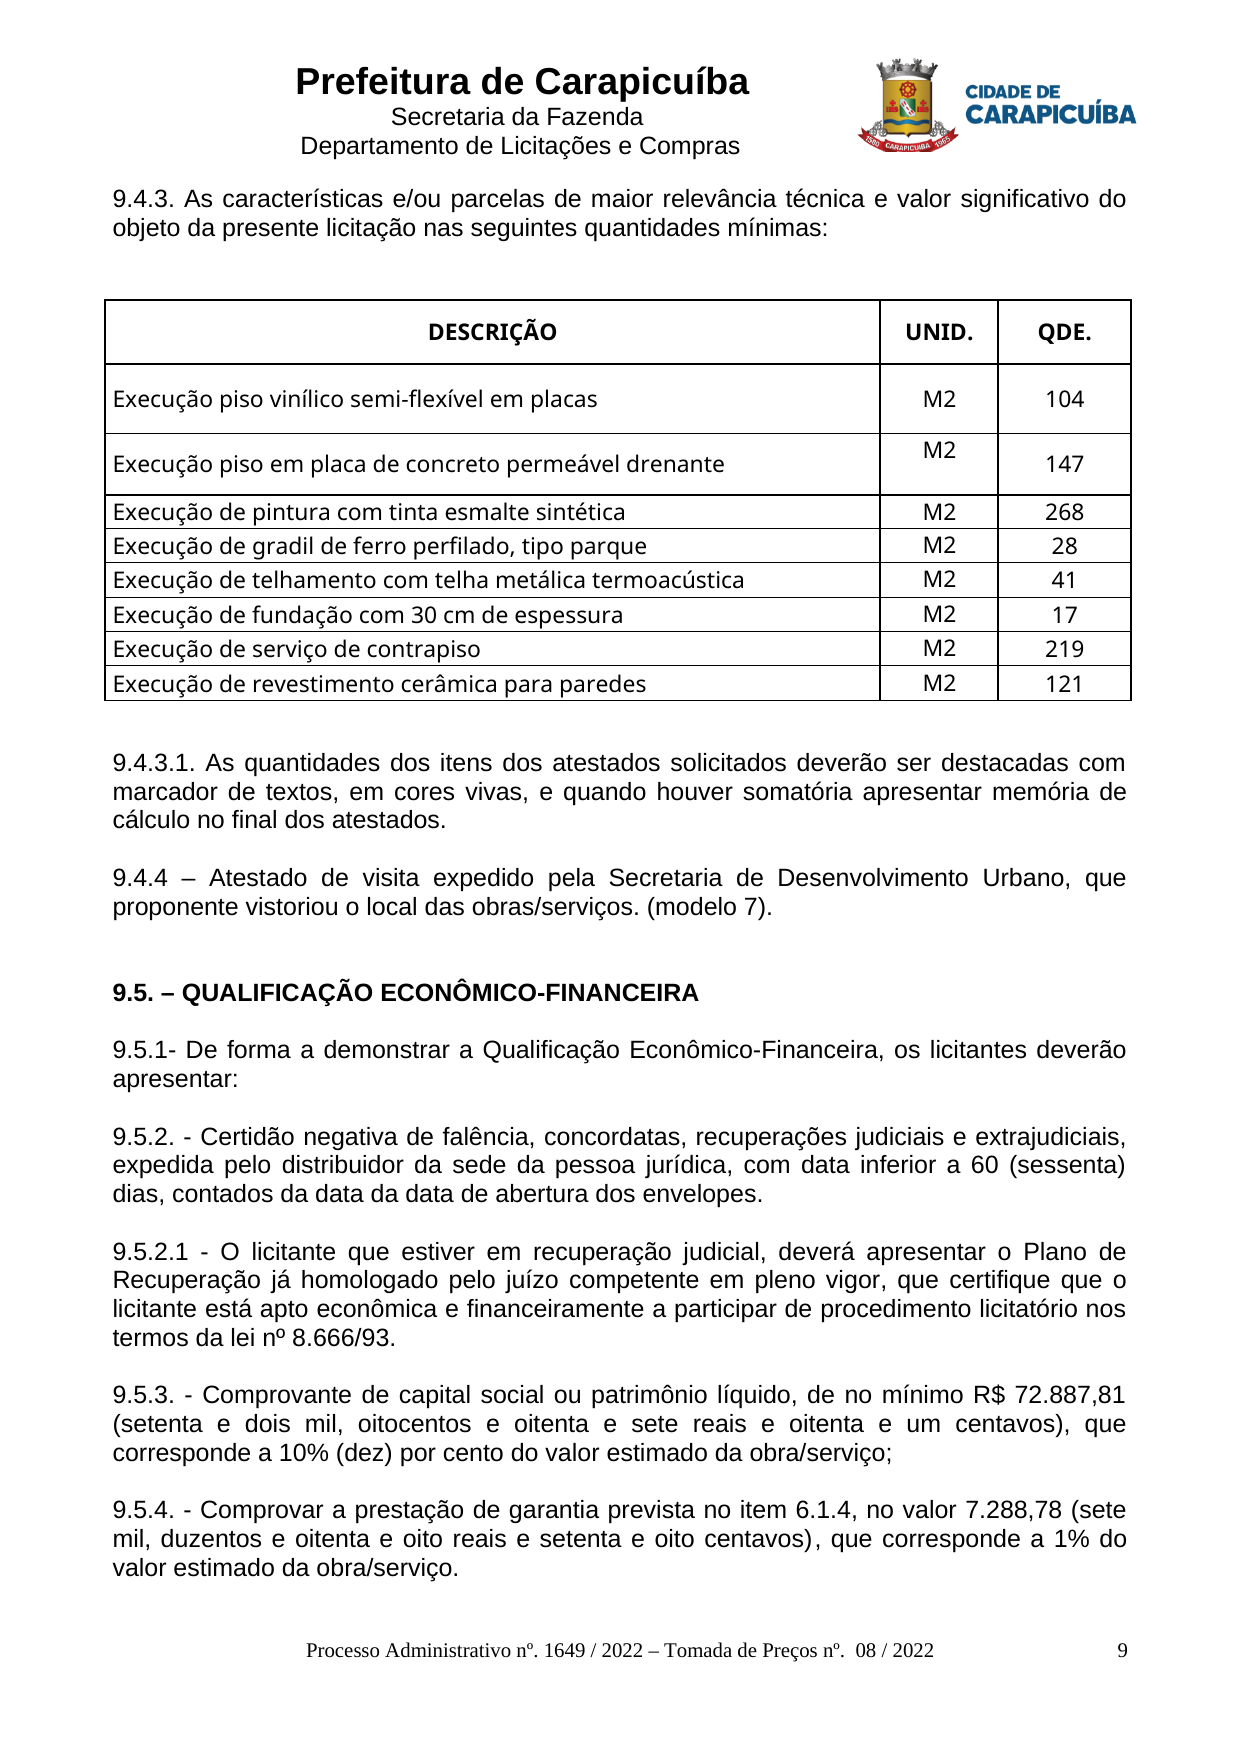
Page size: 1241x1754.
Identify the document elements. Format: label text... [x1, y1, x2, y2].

text 9.5.1- De forma a demonstrar a Qualificação Econômico-Financeira, os licitantes deverão apresentar: [112, 1035, 1128, 1093]
table_cell Execução piso vinílico semi-flexível em placas [106, 365, 879, 433]
table_cell M2 [881, 496, 997, 528]
table_cell Execução piso em placa de concreto permeável drenante [106, 434, 879, 493]
table_cell 17 [999, 598, 1130, 631]
text 9.4.4 – Atestado de visita expedido pela Secretaria de Desenvolvimento Urbano, que proponente vistoriou o local das obras/serviços. (modelo 7). [112, 863, 1128, 920]
table_header QDE. [999, 301, 1130, 363]
table_cell 41 [999, 563, 1130, 597]
table_header UNID. [881, 301, 997, 363]
table_cell M2 [881, 632, 997, 665]
table_cell Execução de telhamento com telha metálica termoacústica [106, 563, 879, 597]
table_cell M2 [881, 666, 997, 700]
text 9.4.3. As características e/ou parcelas de maior relevância técnica e valor significativo do objeto da presente licitação nas seguintes quantidades mínimas: [112, 184, 1128, 241]
table_cell M2 [881, 563, 997, 597]
text 9.5.2. - Certidão negativa de falência, concordatas, recuperações judiciais e extrajudiciais, expedida pelo distribuidor da sede da pessoa jurídica, com data inferior a 60 (sessenta) dias, contados da data da data de abertura dos envelopes. [112, 1121, 1128, 1208]
table_cell 28 [999, 529, 1130, 562]
table_cell 147 [999, 434, 1130, 493]
table_cell M2 [881, 529, 997, 562]
table_cell Execução de fundação com 30 cm de espessura [106, 598, 879, 631]
table_cell Execução de pintura com tinta esmalte sintética [106, 496, 879, 528]
table_cell Execução de revestimento cerâmica para paredes [106, 666, 879, 700]
table_header DESCRIÇÃO [106, 301, 879, 363]
table_cell M2 [881, 434, 997, 493]
table_cell 121 [999, 666, 1130, 700]
text 9.5.4. - Comprovar a prestação de garantia prevista no item 6.1.4, no valor 7.288,78 (sete mil, duzentos e oitenta e oito reais e setenta e oito centavos), que corresponde a 1% do valor estimado da obra/serviço. [112, 1495, 1128, 1581]
text 9.5. – QUALIFICAÇÃO ECONÔMICO-FINANCEIRA [112, 978, 1128, 1006]
table_cell 268 [999, 496, 1130, 528]
table_cell 219 [999, 632, 1130, 665]
table_cell M2 [881, 365, 997, 433]
text 9.5.2.1 - O licitante que estiver em recuperação judicial, deverá apresentar o Plano de Recuperação já homologado pelo juízo competente em pleno vigor, que certifique que o licitante está apto econômica e financeiramente a participar de procedimento licitatório nos termos da lei nº 8.666/93. [112, 1236, 1128, 1351]
table_cell Execução de serviço de contrapiso [106, 632, 879, 665]
text 9.5.3. - Comprovante de capital social ou patrimônio líquido, de no mínimo R$ 72.887,81 (setenta e dois mil, oitocentos e oitenta e sete reais e oitenta e um centavos), que corresponde a 10% (dez) por cento do valor estimado da obra/serviço; [112, 1380, 1128, 1466]
table_cell 104 [999, 365, 1130, 433]
table_cell M2 [881, 598, 997, 631]
picture [857, 57, 1139, 152]
text 9.4.3.1. As quantidades dos itens dos atestados solicitados deverão ser destacadas com marcador de textos, em cores vivas, e quando houver somatória apresentar memória de cálculo no final dos atestados. [112, 748, 1128, 834]
table_cell Execução de gradil de ferro perfilado, tipo parque [106, 529, 879, 562]
